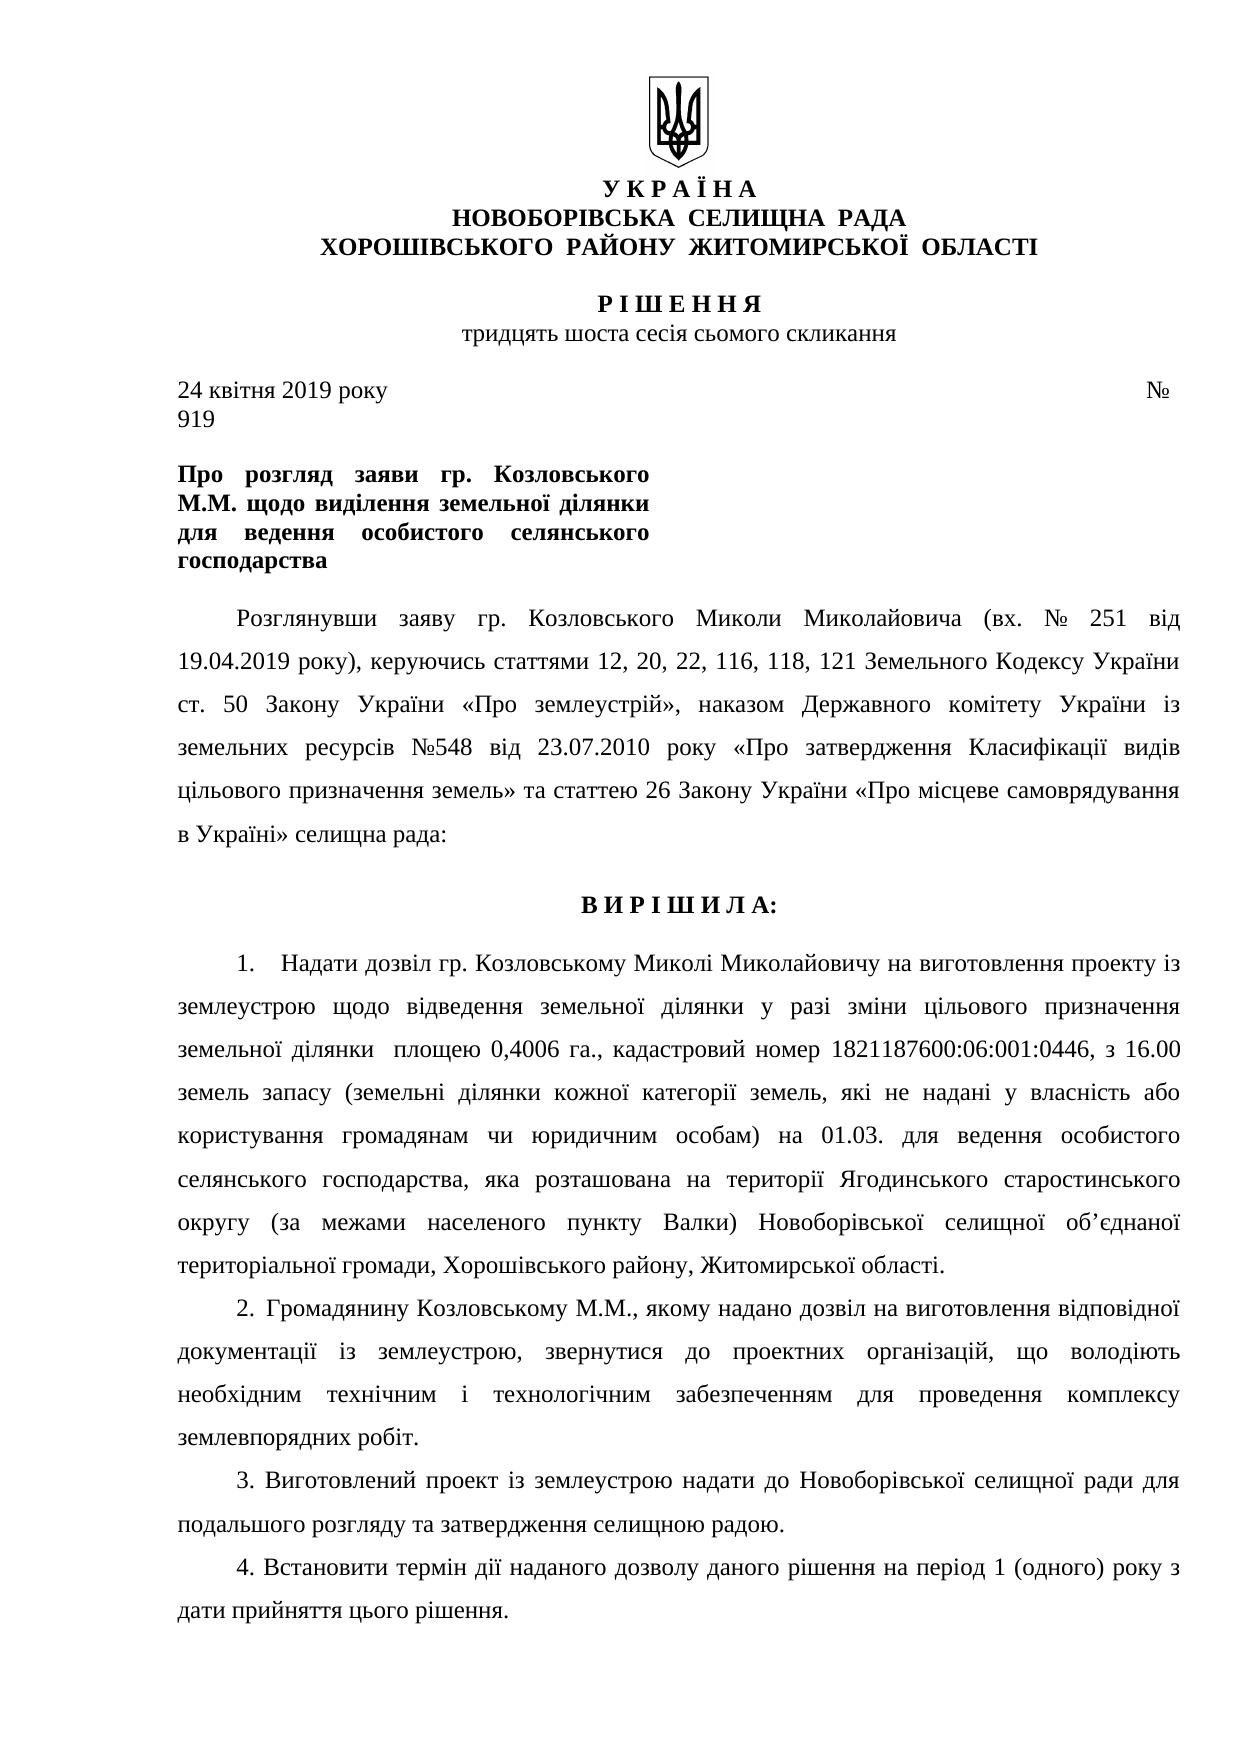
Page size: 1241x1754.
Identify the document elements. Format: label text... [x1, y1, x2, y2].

text У К Р А Ї Н А [177, 174, 1181, 203]
text В И Р І Ш И Л А: [177, 891, 1181, 919]
text ХОРОШІВСЬКОГО РАЙОНУ ЖИТОМИРСЬКОЇ ОБЛАСТІ [177, 232, 1181, 261]
text Розглянувши заяву гр. Козловського Миколи Миколайовича (вх. № 251 від 19.04.2019 року), керуючись статтями 12, 20, 22, 116, 118, 121 Земельного Кодексу України ст. 50 Закону України «Про землеустрій», наказом Державного комітету України із земельних ресурсів №548 від 23.07.2010 року «Про затвердження Класифікації видів цільового призначення земель» та статтею 26 Закону України «Про місцеве самоврядування в Україні» селищна рада: [177, 603, 1181, 847]
text 24 квітня 2019 року № 919 [177, 376, 1181, 433]
text Р І Ш Е Н Н Я [177, 289, 1181, 318]
list Надати дозвіл гр. Козловському Миколі Миколайовичу на виготовлення проекту із землеустрою щодо відведення земельної ділянки у разі зміни цільового призначення земельної ділянки площею 0,4006 га., кадастровий номер 1821187600:06:001:0446, з 16.00 земель запасу (земельні ділянки кожної категорії земель, які не надані у власність або користування громадянам чи юридичним особам) на 01.03. для ведення особистого селянського господарства, яка розташована на території Ягодинського старостинського округу (за межами населеного пункту Валки) Новоборівської селищної об’єднаної територіальної громади, Хорошівського району, Житомирської області. [177, 948, 1181, 1279]
text 3. Виготовлений проект із землеустрою надати до Новоборівської селищної ради для подальшого розгляду та затвердження селищною радою. [177, 1466, 1181, 1537]
list Громадянину Козловському М.М., якому надано дозвіл на виготовлення відповідної документації із землеустрою, звернутися до проектних організацій, що володіють необхідним технічним і технологічним забезпеченням для проведення комплексу землевпорядних робіт. [177, 1293, 1181, 1451]
text НОВОБОРІВСЬКА СЕЛИЩНА РАДА [177, 203, 1181, 232]
text тридцять шоста сесія сьомого скликання [177, 318, 1181, 347]
picture [643, 73, 715, 175]
text 4. Встановити термін дії наданого дозволу даного рішення на період 1 (одного) року з дати прийняття цього рішення. [177, 1552, 1181, 1624]
text Про розгляд заяви гр. Козловського М.М. щодо виділення земельної ділянки для ведення особистого селянського господарства [177, 459, 650, 574]
